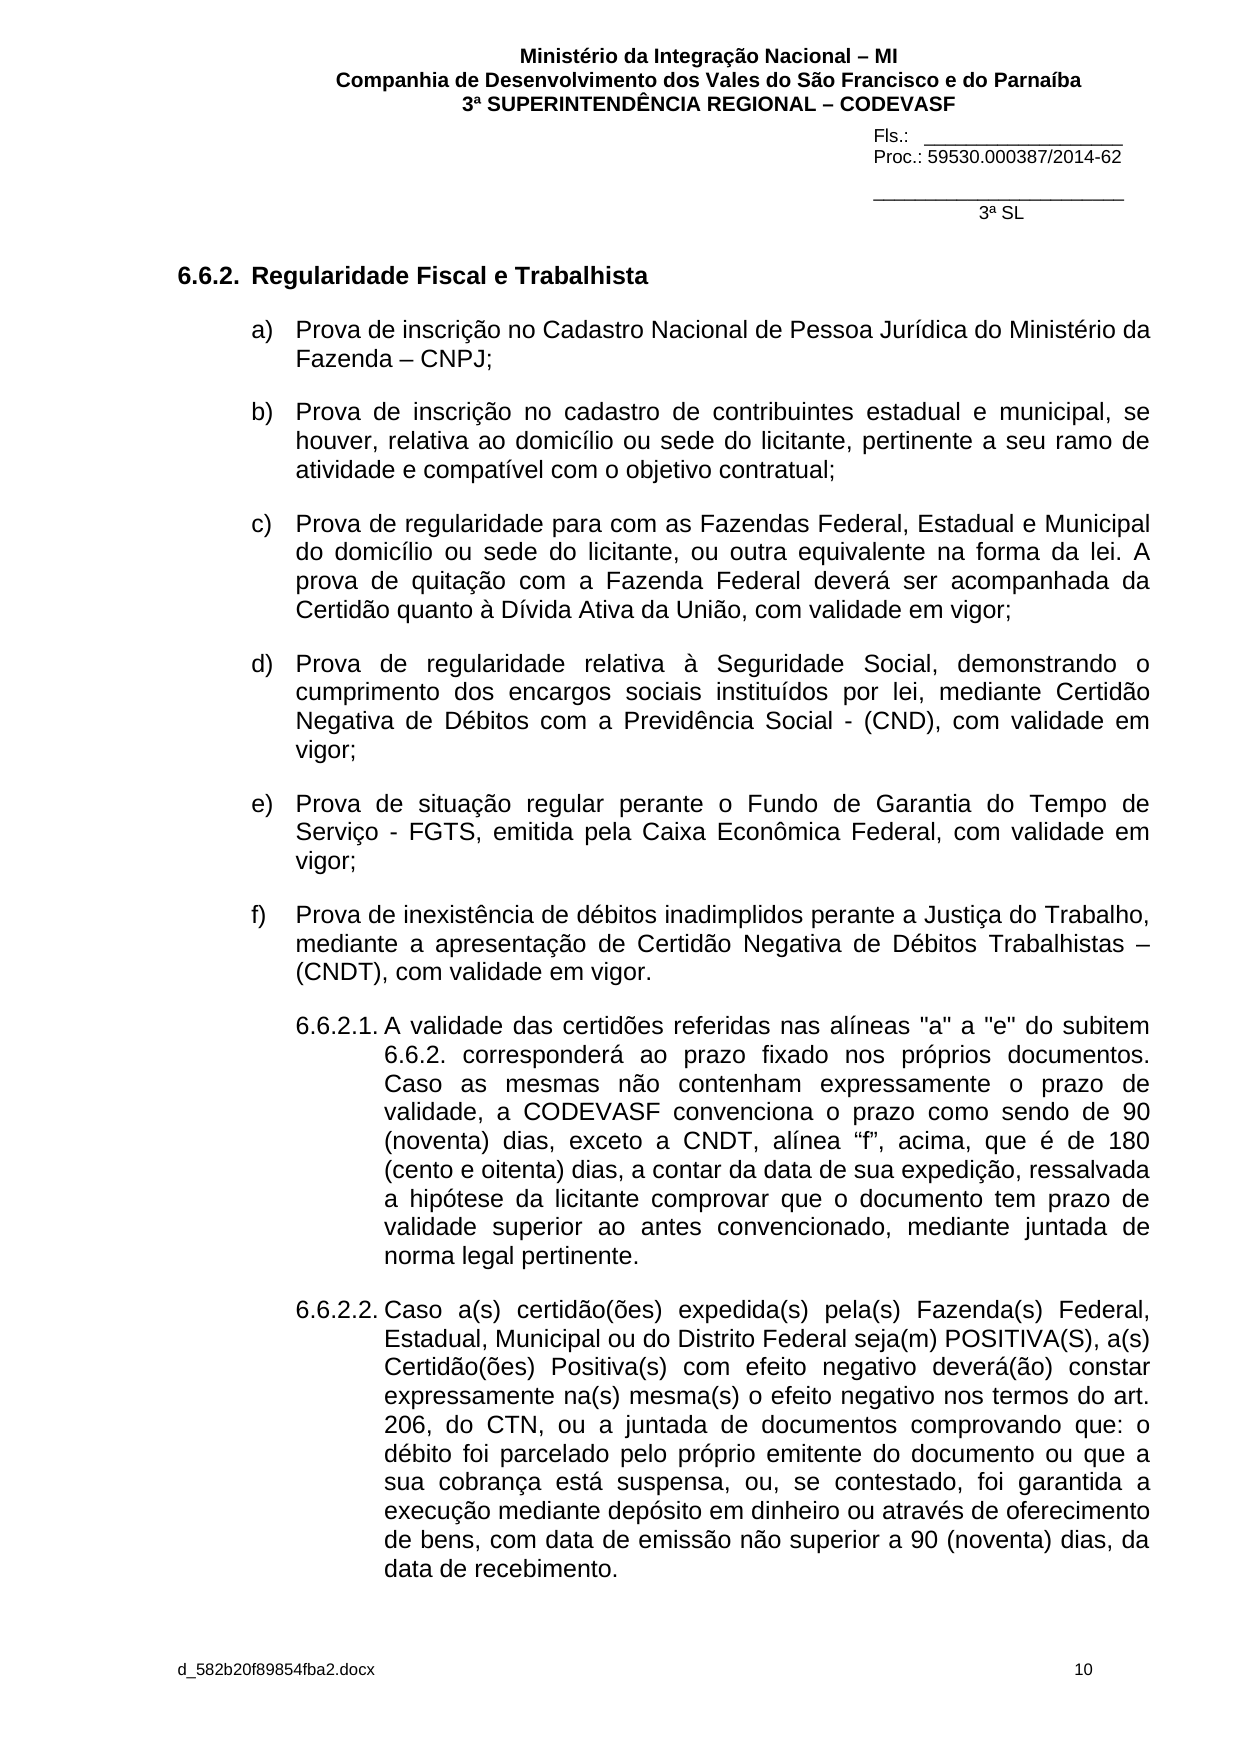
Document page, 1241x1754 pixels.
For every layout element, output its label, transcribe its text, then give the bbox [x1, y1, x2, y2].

list Prova de situação regular perante o Fundo de Garantia do Tempo de Serviço - FGTS, emitida pela Caixa Econômica Federal, com validade em vigor; [251, 788, 1152, 875]
list Prova de inscrição no Cadastro Nacional de Pessoa Jurídica do Ministério da Fazenda – CNPJ; [251, 315, 1152, 372]
list Prova de inexistência de débitos inadimplidos perante a Justiça do Trabalho, mediante a apresentação de Certidão Negativa de Débitos Trabalhistas – (CNDT), com validade em vigor. [251, 900, 1152, 986]
list Prova de inscrição no cadastro de contribuintes estadual e municipal, se houver, relativa ao domicílio ou sede do licitante, pertinente a seu ramo de atividade e compatível com o objetivo contratual; [251, 397, 1152, 483]
list Regularidade Fiscal e Trabalhista [177, 261, 1152, 290]
list Caso a(s) certidão(ões) expedida(s) pela(s) Fazenda(s) Federal, Estadual, Municipal ou do Distrito Federal seja(m) POSITIVA(S), a(s) Certidão(ões) Positiva(s) com efeito negativo deverá(ão) constar expressamente na(s) mesma(s) o efeito negativo nos termos do art. 206, do CTN, ou a juntada de documentos comprovando que: o débito foi parcelado pelo próprio emitente do documento ou que a sua cobrança está suspensa, ou, se contestado, foi garantida a execução mediante depósito em dinheiro ou através de oferecimento de bens, com data de emissão não superior a 90 (noventa) dias, da data de recebimento. [295, 1295, 1152, 1582]
list Prova de regularidade para com as Fazendas Federal, Estadual e Municipal do domicílio ou sede do licitante, ou outra equivalente na forma da lei. A prova de quitação com a Fazenda Federal deverá ser acompanhada da Certidão quanto à Dívida Ativa da União, com validade em vigor; [251, 508, 1152, 623]
list Prova de regularidade relativa à Seguridade Social, demonstrando o cumprimento dos encargos sociais instituídos por lei, mediante Certidão Negativa de Débitos com a Previdência Social - (CND), com validade em vigor; [251, 648, 1152, 763]
list A validade das certidões referidas nas alíneas "a" a "e" do subitem 6.6.2. corresponderá ao prazo fixado nos próprios documentos. Caso as mesmas não contenham expressamente o prazo de validade, a CODEVASF convenciona o prazo como sendo de 90 (noventa) dias, exceto a CNDT, alínea “f”, acima, que é de 180 (cento e oitenta) dias, a contar da data de sua expedição, ressalvada a hipótese da licitante comprovar que o documento tem prazo de validade superior ao antes convencionado, mediante juntada de norma legal pertinente. [295, 1011, 1152, 1270]
